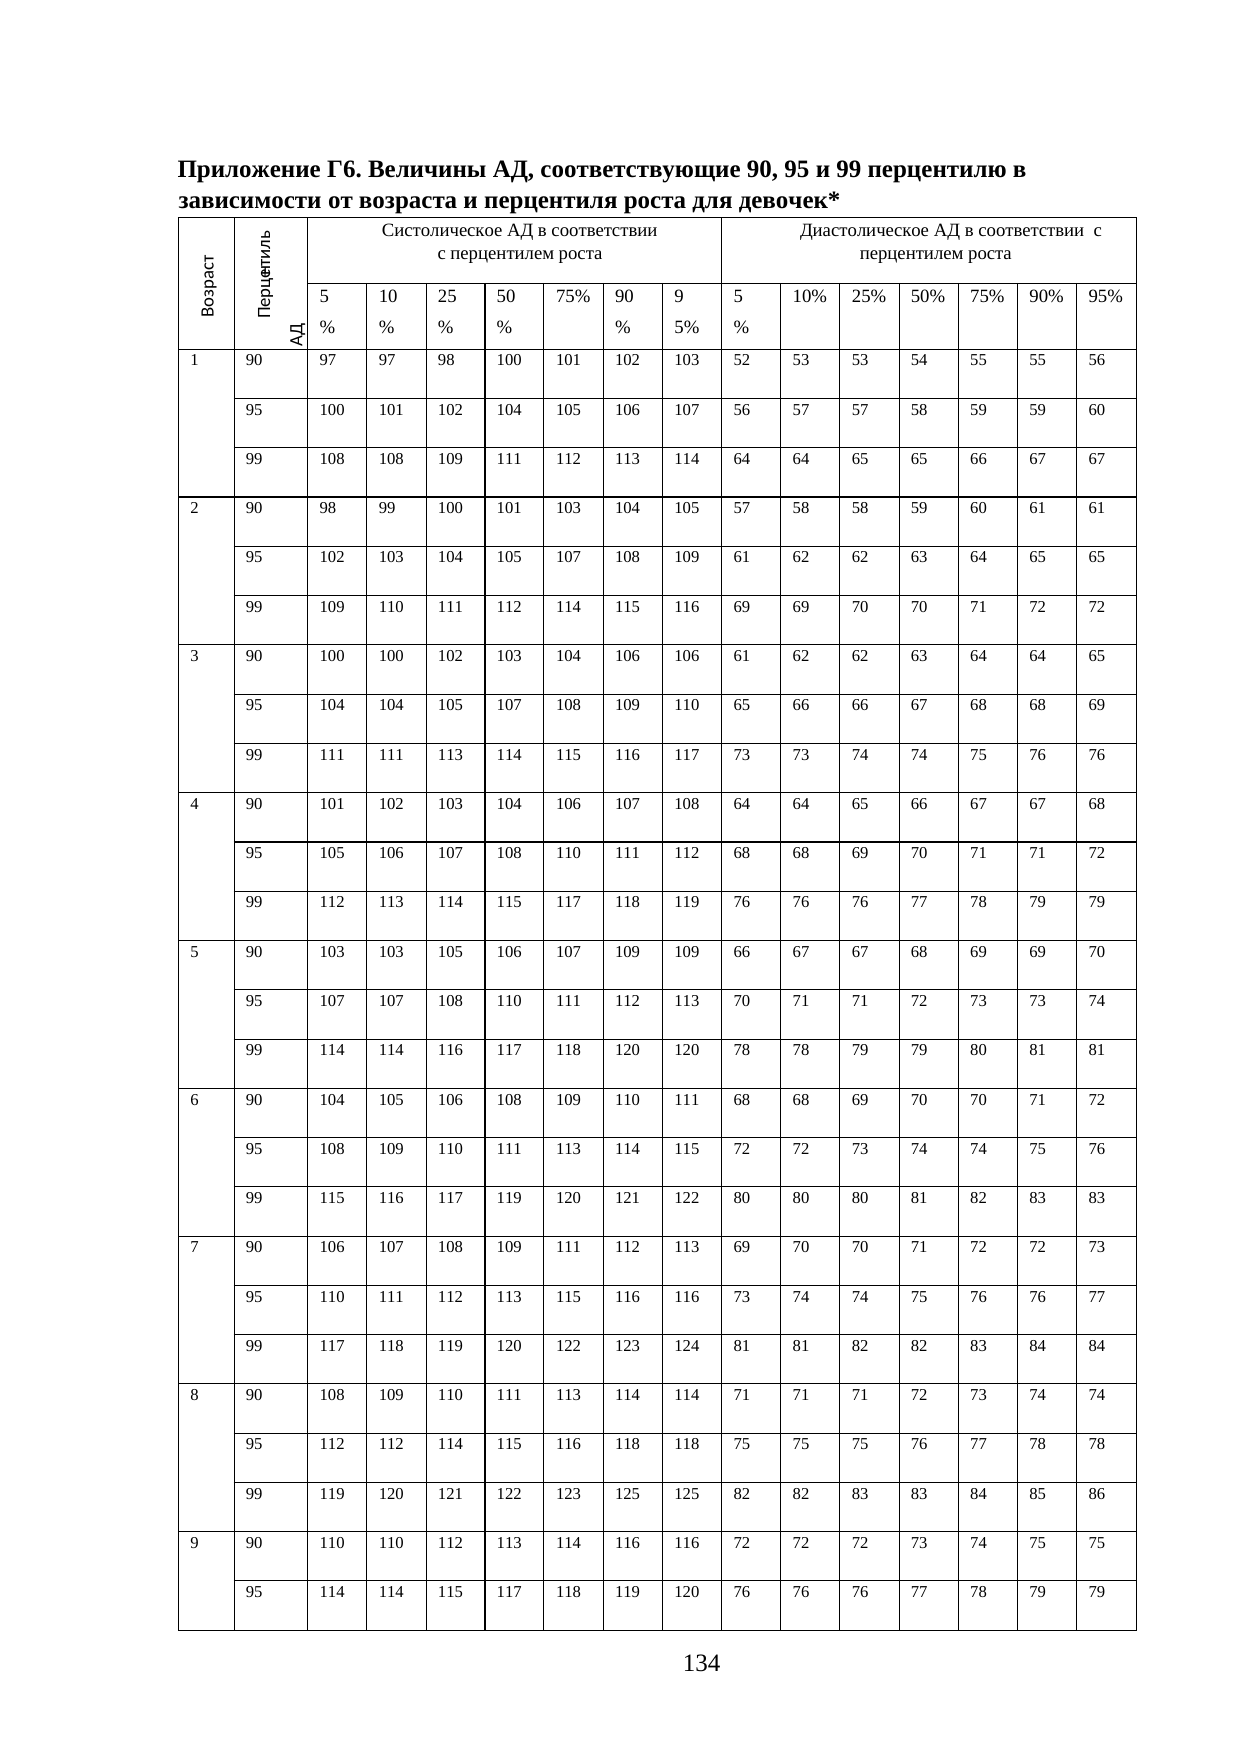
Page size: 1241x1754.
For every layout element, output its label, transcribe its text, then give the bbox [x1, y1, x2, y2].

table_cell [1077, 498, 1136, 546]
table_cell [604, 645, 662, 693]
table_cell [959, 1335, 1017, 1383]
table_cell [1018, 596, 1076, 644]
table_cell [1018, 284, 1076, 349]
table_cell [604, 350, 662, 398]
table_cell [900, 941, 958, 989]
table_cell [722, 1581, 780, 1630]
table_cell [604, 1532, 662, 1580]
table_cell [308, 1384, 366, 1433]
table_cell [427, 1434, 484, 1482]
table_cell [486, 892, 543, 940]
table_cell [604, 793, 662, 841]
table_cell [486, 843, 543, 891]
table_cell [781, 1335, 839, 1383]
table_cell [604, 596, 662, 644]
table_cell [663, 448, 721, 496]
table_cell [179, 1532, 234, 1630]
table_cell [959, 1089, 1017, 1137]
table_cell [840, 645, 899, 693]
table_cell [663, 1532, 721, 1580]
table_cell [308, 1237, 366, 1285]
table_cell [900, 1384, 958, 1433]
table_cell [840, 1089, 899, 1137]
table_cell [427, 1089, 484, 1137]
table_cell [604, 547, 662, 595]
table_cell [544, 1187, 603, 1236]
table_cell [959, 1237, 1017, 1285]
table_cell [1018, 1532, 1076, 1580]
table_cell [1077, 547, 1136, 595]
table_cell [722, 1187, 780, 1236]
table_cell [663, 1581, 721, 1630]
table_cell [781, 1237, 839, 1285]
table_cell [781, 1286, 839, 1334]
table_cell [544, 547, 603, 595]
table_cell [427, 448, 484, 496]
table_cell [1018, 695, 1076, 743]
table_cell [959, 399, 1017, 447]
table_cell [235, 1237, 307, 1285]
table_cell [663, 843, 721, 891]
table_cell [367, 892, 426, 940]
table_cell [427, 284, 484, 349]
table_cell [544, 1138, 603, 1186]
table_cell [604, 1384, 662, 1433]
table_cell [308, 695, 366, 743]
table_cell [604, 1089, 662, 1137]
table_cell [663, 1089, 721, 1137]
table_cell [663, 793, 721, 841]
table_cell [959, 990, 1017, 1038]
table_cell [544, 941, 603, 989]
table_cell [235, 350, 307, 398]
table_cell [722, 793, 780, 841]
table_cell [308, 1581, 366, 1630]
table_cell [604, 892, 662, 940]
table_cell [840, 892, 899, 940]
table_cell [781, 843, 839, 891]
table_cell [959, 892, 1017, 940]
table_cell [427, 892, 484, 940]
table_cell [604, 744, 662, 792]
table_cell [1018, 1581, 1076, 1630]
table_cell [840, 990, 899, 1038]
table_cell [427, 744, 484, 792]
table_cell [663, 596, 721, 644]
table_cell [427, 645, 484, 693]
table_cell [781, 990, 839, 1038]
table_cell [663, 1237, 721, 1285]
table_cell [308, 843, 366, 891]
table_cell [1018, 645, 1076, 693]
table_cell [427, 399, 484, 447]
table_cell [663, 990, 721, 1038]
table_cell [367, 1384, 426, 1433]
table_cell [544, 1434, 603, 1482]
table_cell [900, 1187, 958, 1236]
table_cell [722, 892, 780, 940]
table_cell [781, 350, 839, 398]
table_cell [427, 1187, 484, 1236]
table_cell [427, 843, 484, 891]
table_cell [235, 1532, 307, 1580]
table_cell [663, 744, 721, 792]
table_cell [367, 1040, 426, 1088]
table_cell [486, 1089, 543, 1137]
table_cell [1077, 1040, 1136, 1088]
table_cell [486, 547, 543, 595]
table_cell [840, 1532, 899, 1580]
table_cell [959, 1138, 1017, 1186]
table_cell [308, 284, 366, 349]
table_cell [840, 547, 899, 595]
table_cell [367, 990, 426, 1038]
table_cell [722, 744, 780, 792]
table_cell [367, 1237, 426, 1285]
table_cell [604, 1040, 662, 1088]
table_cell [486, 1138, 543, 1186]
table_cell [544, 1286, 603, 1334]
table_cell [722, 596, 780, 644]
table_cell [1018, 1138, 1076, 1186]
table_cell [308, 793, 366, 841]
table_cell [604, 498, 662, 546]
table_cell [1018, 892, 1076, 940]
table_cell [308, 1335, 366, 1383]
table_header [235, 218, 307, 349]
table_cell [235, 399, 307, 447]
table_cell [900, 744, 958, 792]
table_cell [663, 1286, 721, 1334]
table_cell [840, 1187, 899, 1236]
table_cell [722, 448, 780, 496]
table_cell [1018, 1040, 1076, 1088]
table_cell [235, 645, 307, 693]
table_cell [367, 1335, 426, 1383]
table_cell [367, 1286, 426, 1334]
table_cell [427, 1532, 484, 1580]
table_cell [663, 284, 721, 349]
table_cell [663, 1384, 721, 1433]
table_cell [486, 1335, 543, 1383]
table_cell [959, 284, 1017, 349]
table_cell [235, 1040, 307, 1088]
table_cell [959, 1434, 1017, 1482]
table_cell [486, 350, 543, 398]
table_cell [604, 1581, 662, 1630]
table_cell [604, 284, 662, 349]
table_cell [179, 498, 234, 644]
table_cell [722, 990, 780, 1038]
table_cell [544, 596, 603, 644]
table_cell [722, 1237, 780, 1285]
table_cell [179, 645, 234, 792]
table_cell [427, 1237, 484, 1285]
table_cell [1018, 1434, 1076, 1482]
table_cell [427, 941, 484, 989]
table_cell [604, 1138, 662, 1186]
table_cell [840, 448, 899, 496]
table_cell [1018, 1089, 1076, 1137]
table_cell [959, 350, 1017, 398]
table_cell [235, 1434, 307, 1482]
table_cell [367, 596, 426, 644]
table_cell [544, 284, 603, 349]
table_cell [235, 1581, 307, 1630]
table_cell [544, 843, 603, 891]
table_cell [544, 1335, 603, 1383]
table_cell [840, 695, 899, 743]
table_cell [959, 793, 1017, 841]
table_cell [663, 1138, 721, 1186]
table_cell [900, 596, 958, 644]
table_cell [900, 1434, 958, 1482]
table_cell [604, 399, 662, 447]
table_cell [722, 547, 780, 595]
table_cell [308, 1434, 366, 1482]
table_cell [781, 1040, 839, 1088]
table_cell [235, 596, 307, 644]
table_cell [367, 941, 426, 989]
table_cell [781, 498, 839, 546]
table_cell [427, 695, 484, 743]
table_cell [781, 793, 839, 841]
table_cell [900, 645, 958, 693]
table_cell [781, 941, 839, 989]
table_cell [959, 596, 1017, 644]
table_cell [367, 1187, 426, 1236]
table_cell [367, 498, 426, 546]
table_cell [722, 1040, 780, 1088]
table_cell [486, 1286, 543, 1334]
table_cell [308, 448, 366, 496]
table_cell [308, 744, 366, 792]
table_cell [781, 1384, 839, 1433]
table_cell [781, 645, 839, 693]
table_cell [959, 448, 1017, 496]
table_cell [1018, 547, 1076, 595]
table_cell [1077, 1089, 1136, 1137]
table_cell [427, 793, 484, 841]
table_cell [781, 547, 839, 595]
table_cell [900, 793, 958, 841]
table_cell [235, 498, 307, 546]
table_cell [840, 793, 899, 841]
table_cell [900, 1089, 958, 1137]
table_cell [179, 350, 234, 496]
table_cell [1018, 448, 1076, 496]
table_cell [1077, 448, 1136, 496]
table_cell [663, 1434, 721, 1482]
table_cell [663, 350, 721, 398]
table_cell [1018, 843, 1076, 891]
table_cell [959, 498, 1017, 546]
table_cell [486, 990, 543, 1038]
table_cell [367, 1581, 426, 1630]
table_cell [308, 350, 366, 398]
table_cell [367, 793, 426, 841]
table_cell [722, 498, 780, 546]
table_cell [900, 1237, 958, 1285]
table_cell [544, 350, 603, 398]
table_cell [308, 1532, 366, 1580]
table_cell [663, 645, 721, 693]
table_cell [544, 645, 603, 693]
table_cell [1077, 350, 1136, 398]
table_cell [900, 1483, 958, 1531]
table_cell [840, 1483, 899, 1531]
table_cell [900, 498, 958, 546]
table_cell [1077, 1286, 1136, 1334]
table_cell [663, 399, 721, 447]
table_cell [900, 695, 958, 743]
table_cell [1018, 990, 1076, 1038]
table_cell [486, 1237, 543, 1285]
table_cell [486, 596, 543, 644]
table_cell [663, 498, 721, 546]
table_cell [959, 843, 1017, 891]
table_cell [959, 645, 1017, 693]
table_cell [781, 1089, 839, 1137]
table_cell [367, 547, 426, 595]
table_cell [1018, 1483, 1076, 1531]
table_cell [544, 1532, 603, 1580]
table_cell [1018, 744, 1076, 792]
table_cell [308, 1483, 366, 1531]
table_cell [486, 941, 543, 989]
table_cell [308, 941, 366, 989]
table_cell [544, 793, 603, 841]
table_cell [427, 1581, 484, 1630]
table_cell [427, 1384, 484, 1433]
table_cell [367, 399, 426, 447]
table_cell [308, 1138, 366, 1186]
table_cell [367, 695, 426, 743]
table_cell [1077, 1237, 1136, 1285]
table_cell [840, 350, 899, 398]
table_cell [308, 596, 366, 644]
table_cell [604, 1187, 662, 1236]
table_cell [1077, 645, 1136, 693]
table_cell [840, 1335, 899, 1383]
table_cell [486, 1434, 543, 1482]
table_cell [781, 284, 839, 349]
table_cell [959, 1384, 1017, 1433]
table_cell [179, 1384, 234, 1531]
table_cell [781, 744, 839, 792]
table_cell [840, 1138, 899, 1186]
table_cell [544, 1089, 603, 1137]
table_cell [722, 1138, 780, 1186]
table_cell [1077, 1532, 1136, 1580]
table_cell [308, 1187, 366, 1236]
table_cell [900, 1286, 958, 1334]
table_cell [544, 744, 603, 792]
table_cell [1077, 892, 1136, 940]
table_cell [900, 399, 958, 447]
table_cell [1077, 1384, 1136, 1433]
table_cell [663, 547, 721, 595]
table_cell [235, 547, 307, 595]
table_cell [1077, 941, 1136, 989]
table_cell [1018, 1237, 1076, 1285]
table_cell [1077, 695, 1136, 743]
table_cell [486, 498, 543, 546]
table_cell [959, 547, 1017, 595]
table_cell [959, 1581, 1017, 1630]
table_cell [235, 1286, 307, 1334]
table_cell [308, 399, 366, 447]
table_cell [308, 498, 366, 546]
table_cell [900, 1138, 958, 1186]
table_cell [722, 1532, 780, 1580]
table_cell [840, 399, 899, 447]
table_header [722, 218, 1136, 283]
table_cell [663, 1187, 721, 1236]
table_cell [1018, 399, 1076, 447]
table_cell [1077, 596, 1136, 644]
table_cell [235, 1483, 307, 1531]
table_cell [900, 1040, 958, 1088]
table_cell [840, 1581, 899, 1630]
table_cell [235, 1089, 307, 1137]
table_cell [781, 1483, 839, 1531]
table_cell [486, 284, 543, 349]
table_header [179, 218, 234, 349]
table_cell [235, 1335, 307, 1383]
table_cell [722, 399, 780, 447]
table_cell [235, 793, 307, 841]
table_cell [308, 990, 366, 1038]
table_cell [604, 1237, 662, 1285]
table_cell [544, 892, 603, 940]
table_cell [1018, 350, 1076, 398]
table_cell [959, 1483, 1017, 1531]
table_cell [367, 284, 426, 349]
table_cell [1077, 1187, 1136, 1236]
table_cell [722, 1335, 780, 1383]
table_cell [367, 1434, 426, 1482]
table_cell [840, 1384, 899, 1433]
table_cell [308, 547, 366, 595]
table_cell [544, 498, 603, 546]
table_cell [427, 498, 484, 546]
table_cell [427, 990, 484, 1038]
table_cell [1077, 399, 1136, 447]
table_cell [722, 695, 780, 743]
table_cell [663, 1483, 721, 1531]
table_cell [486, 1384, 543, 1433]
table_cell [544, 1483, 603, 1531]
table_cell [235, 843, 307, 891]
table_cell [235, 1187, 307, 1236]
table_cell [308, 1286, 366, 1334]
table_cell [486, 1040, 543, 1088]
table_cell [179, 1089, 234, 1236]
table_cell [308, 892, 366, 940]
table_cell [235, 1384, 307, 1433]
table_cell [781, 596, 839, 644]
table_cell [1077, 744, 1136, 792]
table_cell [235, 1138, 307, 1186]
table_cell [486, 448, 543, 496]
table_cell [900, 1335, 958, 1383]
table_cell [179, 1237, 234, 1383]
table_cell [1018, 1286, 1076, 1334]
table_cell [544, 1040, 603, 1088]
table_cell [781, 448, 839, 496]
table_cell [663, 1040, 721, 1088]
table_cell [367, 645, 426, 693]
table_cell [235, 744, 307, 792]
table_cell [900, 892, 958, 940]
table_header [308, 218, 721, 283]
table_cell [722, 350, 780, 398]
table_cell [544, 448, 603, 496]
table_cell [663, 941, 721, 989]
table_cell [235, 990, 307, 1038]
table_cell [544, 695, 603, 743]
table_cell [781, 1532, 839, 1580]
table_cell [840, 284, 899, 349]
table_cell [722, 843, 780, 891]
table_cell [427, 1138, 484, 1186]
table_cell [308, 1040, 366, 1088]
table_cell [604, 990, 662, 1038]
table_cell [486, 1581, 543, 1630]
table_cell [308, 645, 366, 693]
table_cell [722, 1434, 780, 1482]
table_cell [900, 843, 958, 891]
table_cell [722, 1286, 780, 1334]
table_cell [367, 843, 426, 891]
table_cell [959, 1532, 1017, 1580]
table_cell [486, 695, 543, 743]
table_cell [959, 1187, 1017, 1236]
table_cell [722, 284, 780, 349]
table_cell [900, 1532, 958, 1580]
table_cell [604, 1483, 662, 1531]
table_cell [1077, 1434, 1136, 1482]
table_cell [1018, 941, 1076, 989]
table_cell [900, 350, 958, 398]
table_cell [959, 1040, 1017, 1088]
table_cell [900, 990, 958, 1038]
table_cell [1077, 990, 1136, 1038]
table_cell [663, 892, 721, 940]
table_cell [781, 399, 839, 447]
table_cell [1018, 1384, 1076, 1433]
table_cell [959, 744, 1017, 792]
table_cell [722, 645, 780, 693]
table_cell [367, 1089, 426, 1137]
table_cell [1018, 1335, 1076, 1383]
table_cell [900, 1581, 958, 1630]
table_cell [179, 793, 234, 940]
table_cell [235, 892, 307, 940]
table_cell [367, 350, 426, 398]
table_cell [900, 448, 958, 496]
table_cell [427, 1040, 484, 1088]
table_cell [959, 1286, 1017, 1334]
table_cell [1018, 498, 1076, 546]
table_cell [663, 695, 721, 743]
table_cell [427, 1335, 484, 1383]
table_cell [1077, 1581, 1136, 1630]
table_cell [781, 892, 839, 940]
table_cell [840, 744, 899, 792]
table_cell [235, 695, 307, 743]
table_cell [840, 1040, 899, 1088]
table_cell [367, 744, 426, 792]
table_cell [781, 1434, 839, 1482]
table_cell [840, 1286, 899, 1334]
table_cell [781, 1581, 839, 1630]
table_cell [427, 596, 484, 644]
subtitle Приложение Г6. Величины АД, соответствующие 90, 95 и 99 перцентилю в зависимости от возраста и перцентиля роста для девочек* [177, 154, 1153, 214]
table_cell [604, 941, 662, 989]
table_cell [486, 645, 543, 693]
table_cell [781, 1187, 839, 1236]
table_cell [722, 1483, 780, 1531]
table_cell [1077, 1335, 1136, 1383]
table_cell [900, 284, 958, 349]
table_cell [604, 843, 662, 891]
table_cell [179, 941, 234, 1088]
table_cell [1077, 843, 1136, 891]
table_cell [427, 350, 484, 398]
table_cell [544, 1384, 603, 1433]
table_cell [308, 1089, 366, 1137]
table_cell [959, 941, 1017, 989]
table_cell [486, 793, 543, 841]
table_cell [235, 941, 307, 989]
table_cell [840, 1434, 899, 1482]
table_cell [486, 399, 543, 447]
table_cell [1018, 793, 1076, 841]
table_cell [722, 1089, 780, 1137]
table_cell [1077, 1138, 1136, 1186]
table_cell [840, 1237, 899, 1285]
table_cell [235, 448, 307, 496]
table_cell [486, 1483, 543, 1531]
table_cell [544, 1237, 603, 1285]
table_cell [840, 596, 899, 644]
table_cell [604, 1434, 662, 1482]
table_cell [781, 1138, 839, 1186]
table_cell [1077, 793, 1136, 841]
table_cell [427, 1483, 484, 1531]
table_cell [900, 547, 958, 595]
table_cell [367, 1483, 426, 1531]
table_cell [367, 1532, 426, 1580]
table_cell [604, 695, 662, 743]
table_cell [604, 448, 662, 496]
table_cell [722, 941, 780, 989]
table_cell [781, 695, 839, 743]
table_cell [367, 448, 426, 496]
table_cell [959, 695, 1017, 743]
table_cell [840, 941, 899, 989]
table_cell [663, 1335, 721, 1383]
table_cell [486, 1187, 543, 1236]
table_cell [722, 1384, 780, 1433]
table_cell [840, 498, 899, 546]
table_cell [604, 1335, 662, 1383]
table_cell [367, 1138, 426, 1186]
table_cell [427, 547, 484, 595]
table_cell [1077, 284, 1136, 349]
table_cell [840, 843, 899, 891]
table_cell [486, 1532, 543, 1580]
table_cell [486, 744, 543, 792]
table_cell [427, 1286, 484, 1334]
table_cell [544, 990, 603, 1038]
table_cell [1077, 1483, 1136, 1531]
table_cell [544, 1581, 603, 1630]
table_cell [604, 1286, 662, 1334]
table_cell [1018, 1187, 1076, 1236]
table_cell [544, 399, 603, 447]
